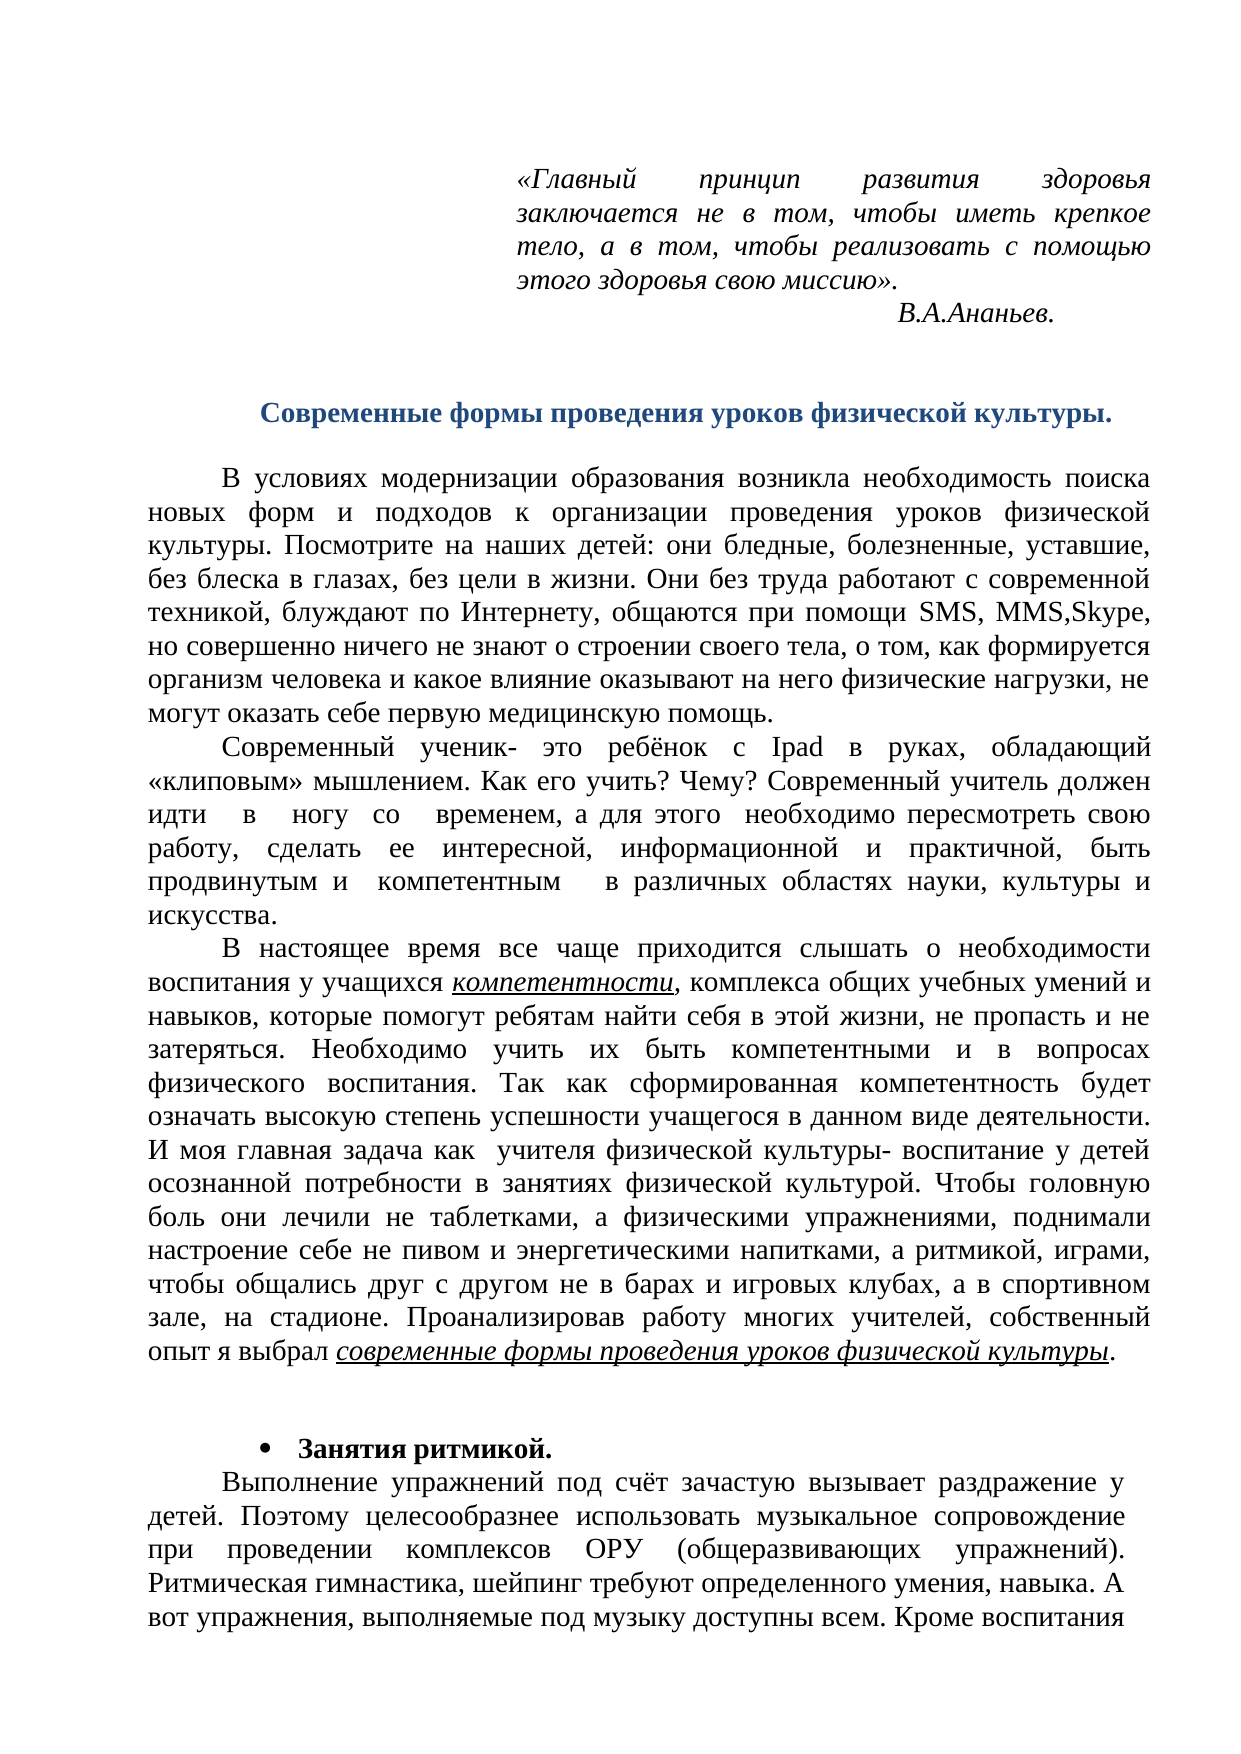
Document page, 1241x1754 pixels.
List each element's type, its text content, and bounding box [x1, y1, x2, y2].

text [148, 1465, 1126, 1633]
text В настоящее время все чаще приходится слышать о необходимости воспитания у учащихся компетентности, комплекса общих учебных умений и навыков, которые помогут ребятам найти себя в этой жизни, не пропасть и не затеряться. Необходимо учить их быть компетентными и в вопросах физического воспитания. Так как сформированная компетентность будет означать высокую степень успешности учащегося в данном виде деятельности. И моя главная задача как учителя физической культуры- воспитание у детей осознанной потребности в занятиях физической культурой. Чтобы головную боль они лечили не таблетками, а физическими упражнениями, поднимали настроение себе не пивом и энергетическими напитками, а ритмикой, играми, чтобы общались друг с другом не в барах и игровых клубах, а в спортивном зале, на стадионе. Проанализировав работу многих учителей, собственный опыт я выбрал современные формы проведения уроков физической культуры. [148, 931, 1152, 1367]
text Современные формы проведения уроков физической культуры. [148, 396, 1151, 429]
text Современный ученик- это ребёнок с Ipad в руках, обладающий «клиповым» мышлением. Как его учить? Чему? Современный учитель должен идти в ногу со временем, а для этого необходимо пересмотреть свою работу, сделать ее интересной, информационной и практичной, быть продвинутым и компетентным в различных областях науки, культуры и искусства. [148, 729, 1152, 931]
list Занятия ритмикой. [260, 1432, 1126, 1465]
text В.А.Ананьев. [516, 295, 1152, 329]
text В условиях модернизации образования возникла необходимость поиска новых форм и подходов к организации проведения уроков физической культуры. Посмотрите на наших детей: они бледные, болезненные, уставшие, без блеска в глазах, без цели в жизни. Они без труда работают с современной техникой, блуждают по Интернету, общаются при помощи SМS, ММS,Skype, но совершенно ничего не знают о строении своего тела, о том, как формируется организм человека и какое влияние оказывают на него физические нагрузки, не могут оказать себе первую медицинскую помощь. [148, 461, 1151, 729]
text «Главный принцип развития здоровья заключается не в том, чтобы иметь крепкое тело, а в том, чтобы реализовать с помощью этого здоровья свою миссию». [516, 161, 1152, 295]
